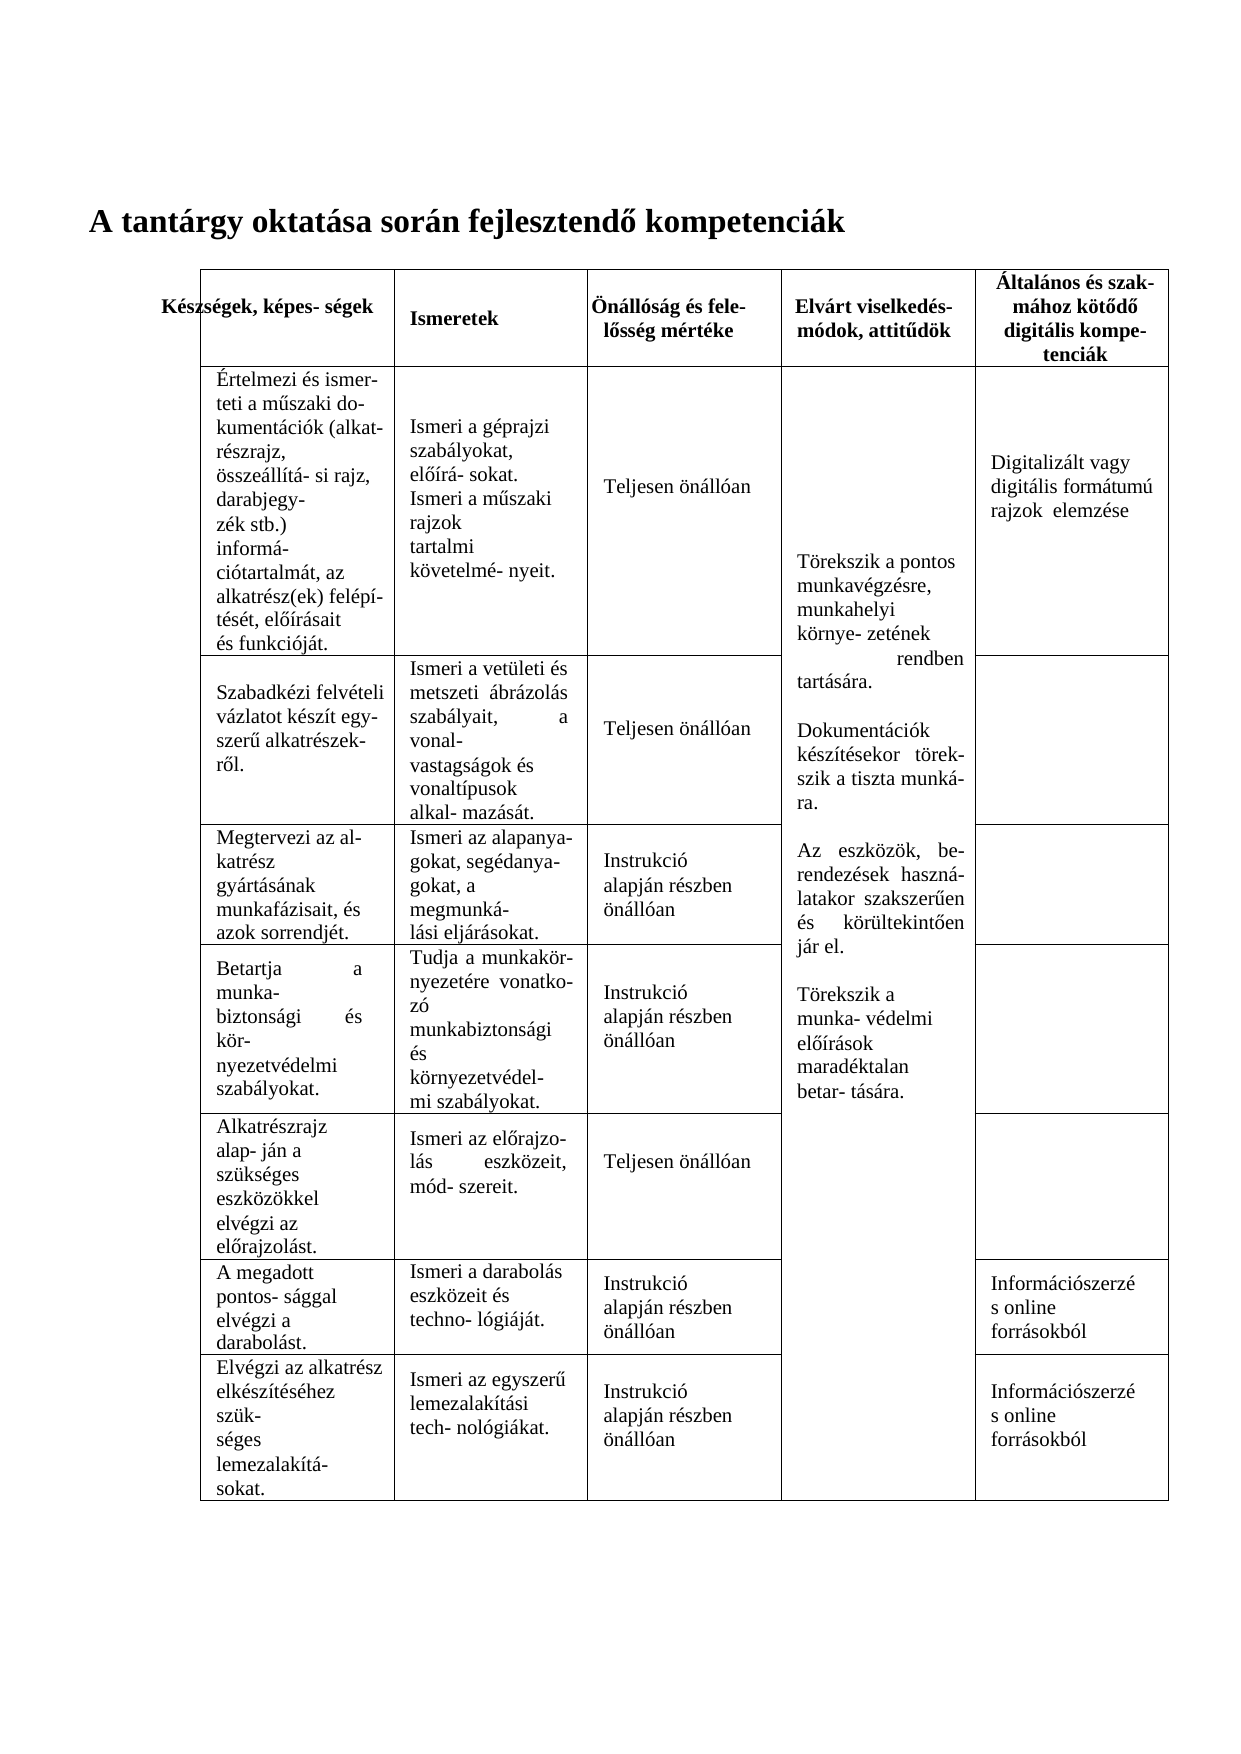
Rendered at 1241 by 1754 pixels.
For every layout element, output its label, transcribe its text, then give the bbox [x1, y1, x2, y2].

table_cell Betartja a munka- biztonsági és kör- nyezetvédelmi szabályokat. [201, 945, 394, 1113]
table_cell Ismeri az egyszerű lemezalakítási tech- nológiákat. [395, 1355, 587, 1499]
table_header Önállóság és fele- lősség mértéke [588, 270, 781, 366]
table_cell A megadott pontos- sággal elvégzi a darabolást. [201, 1260, 394, 1354]
table_cell Értelmezi és ismer- teti a műszaki do- kumentációk (alkat- részrajz, összeállítá- si rajz, darabjegy- zék stb.) informá- ciótartalmát, az alkatrész(ek) felépí- tését, előírásait és funkcióját. [201, 367, 394, 655]
table_cell Tudja a munkakör- nyezetére vonatko- zó munkabiztonsági és környezetvédel- mi szabályokat. [395, 945, 587, 1113]
table_cell Instrukció alapján részben önállóan [588, 825, 781, 944]
table_cell Ismeri az előrajzo- lás eszközeit, mód- szereit. [395, 1114, 587, 1258]
table_cell Ismeri a vetületi és metszeti ábrázolás szabályait, a vonal- vastagságok és vonaltípusok alkal- mazását. [395, 656, 587, 824]
table_cell Alkatrészrajz alap- ján a szükséges eszközökkel elvégzi az előrajzolást. [201, 1114, 394, 1258]
table_cell Megtervezi az al- katrész gyártásának munkafázisait, és azok sorrendjét. [201, 825, 394, 944]
table_cell Információszerzés online forrásokból [976, 1260, 1168, 1354]
table_cell Instrukció alapján részben önállóan [588, 1260, 781, 1354]
table_header Elvárt viselkedés- módok, attitűdök [782, 270, 975, 366]
table_cell Ismeri az alapanya- gokat, segédanya- gokat, a megmunká- lási eljárásokat. [395, 825, 587, 944]
table_cell Ismeri a darabolás eszközeit és techno- lógiáját. [395, 1260, 587, 1354]
table_cell Ismeri a géprajzi szabályokat, előírá- sokat. Ismeri a műszaki rajzok tartalmi követelmé- nyeit. [395, 367, 587, 655]
table_cell [976, 945, 1168, 1113]
table_cell Digitalizált vagy digitális formátumú rajzok elemzése [976, 367, 1168, 655]
table_header Készségek, képes- ségek [201, 270, 394, 366]
table_cell Instrukció alapján részben önállóan [588, 945, 781, 1113]
table_header Általános és szak- mához kötődő digitális kompe- tenciák [976, 270, 1168, 366]
table_header Ismeretek [395, 270, 587, 366]
table_cell [976, 656, 1168, 824]
table_cell Törekszik a pontos munkavégzésre, munkahelyi környe- zetének rendben tartására. Dokumentációk készítésekor törek- szik a tiszta munká- ra. Az eszközök, be- rendezések haszná- latakor szakszerűen és körültekintően jár el. Törekszik a munka- védelmi előírások maradéktalan betar- tására. [782, 367, 975, 1499]
table_cell Teljesen önállóan [588, 656, 781, 824]
table_cell Elvégzi az alkatrész elkészítéséhez szük- séges lemezalakítá- sokat. [201, 1355, 394, 1499]
subtitle A tantárgy oktatása során fejlesztendő kompetenciák [89, 202, 1120, 240]
table_cell Teljesen önállóan [588, 367, 781, 655]
table_cell Teljesen önállóan [588, 1114, 781, 1258]
table_cell Információszerzés online forrásokból [976, 1355, 1168, 1499]
table_cell Instrukció alapján részben önállóan [588, 1355, 781, 1499]
table_cell Szabadkézi felvételi vázlatot készít egy- szerű alkatrészek- ről. [201, 656, 394, 824]
table_cell [976, 1114, 1168, 1258]
table_cell [976, 825, 1168, 944]
